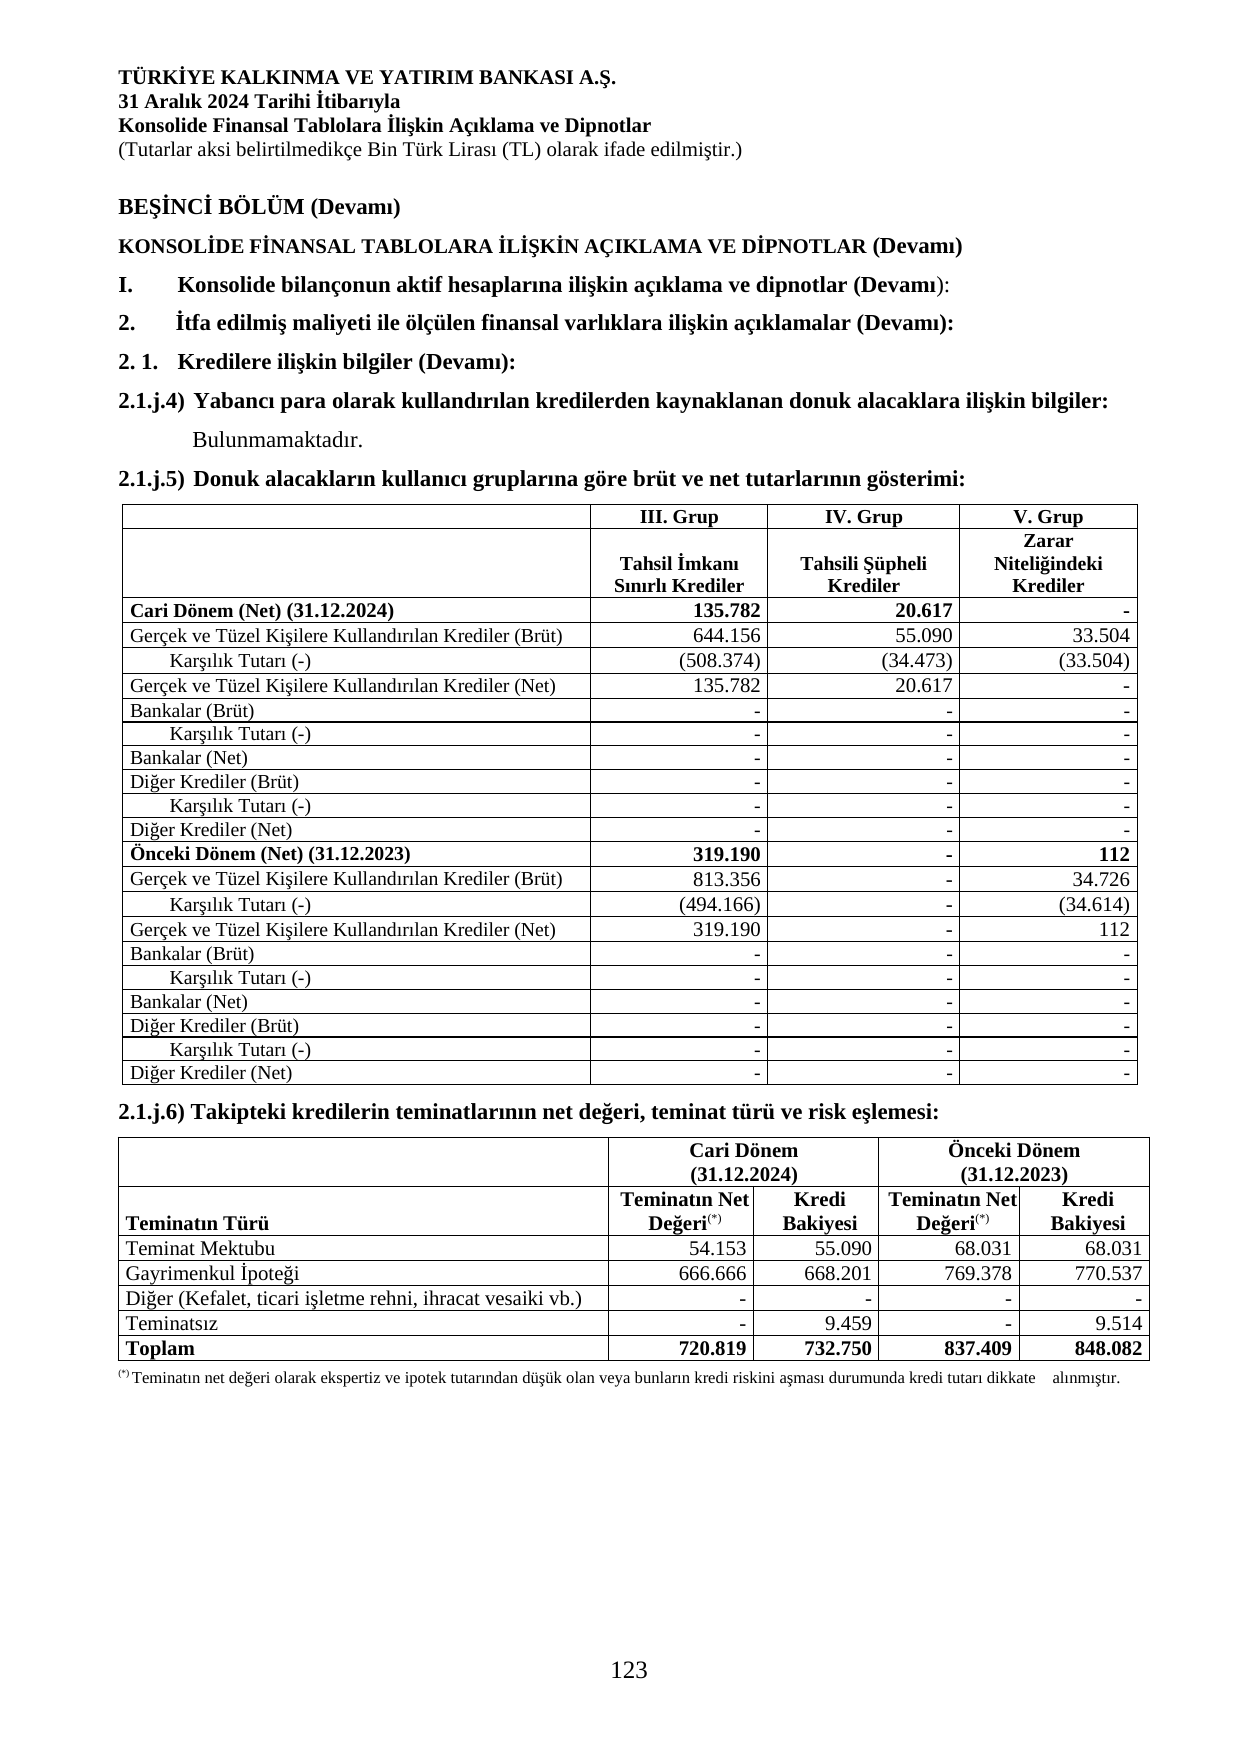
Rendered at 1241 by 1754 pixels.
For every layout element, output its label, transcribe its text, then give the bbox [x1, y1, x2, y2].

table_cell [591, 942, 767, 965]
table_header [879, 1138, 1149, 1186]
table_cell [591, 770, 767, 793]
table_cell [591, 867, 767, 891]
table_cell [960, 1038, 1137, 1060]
subtitle I. Konsolide bilançonun aktif hesaplarına ilişkin açıklama ve dipnotlar (Devamı): [118, 271, 1140, 297]
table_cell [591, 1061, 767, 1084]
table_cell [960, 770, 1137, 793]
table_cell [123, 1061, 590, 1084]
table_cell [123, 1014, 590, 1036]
text 2. İtfa edilmiş maliyeti ile ölçülen finansal varlıklara ilişkin açıklamalar (Devamı): [118, 309, 1140, 336]
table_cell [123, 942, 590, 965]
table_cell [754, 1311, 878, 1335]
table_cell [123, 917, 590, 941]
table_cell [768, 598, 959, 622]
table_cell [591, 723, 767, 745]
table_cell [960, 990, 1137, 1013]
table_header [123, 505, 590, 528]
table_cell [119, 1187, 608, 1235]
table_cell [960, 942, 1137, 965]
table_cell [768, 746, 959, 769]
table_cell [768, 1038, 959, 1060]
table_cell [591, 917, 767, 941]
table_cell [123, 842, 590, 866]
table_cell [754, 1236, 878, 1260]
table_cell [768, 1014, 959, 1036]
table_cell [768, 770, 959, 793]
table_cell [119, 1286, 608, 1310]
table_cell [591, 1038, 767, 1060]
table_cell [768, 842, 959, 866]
list KONSOLİDE FİNANSAL TABLOLARA İLİŞKİN AÇIKLAMA VE DİPNOTLAR (Devamı) [118, 232, 1140, 258]
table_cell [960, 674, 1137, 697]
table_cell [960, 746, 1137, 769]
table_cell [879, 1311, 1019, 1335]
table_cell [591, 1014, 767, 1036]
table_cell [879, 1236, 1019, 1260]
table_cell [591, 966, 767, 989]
text 2.1.j.6) Takipteki kredilerin teminatlarının net değeri, teminat türü ve risk eşlemesi: [118, 1098, 1140, 1124]
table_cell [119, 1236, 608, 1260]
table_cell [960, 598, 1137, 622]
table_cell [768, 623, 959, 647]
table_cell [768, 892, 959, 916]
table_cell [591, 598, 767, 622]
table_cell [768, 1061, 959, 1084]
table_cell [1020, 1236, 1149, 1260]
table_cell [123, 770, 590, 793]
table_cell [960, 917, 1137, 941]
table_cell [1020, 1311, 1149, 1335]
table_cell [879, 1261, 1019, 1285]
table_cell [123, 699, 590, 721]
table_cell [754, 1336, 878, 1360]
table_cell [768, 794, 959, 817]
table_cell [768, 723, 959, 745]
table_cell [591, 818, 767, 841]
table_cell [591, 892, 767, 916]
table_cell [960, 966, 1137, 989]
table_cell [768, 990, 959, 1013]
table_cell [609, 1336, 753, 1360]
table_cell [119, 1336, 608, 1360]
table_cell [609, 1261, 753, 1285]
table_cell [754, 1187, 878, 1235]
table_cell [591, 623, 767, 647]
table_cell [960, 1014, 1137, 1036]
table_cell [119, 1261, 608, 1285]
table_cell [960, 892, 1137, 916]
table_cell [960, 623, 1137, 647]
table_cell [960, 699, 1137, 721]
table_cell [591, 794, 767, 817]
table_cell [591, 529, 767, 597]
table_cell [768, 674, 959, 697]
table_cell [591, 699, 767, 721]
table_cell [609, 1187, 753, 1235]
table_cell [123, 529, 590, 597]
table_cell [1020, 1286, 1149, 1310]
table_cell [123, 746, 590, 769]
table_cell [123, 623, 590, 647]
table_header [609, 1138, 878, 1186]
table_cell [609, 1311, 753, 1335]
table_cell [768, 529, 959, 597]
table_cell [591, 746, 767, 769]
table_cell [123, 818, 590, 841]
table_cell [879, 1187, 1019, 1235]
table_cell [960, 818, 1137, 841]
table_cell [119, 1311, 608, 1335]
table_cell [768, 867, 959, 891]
text 2. 1. Kredilere ilişkin bilgiler (Devamı): [118, 348, 1140, 375]
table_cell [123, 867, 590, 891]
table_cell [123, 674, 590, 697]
list Bulunmamaktadır. [118, 426, 1140, 452]
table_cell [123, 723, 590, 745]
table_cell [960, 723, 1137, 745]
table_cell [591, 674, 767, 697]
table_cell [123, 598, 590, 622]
text 2.1.j.4) Yabancı para olarak kullandırılan kredilerden kaynaklanan donuk alacaklara ilişkin bilgiler: [118, 387, 1140, 413]
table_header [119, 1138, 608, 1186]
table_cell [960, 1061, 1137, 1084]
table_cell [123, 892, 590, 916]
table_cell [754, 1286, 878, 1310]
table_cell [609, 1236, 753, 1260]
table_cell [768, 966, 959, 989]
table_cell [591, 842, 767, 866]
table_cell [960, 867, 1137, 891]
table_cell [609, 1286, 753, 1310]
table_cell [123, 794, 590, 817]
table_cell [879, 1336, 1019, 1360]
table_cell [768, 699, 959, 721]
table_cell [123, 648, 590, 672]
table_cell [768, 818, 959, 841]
text 2.1.j.5) Donuk alacakların kullanıcı gruplarına göre brüt ve net tutarlarının gösterimi: [118, 465, 1140, 491]
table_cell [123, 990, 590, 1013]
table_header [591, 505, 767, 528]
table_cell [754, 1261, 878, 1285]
text (*) Teminatın net değeri olarak ekspertiz ve ipotek tutarından düşük olan veya bunların kredi riskini aşması durumunda kredi tutarı dikkate alınmıştır. [118, 1368, 1166, 1387]
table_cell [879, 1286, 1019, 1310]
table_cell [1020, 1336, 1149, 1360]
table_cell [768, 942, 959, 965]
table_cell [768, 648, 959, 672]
list BEŞİNCİ BÖLÜM (Devamı) [118, 193, 1140, 219]
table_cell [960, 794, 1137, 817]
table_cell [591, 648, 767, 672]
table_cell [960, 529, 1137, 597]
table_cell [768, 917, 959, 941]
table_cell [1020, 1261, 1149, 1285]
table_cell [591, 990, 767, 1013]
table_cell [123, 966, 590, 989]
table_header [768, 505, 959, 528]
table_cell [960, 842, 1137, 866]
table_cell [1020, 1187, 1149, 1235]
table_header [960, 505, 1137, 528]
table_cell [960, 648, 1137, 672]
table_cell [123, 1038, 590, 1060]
